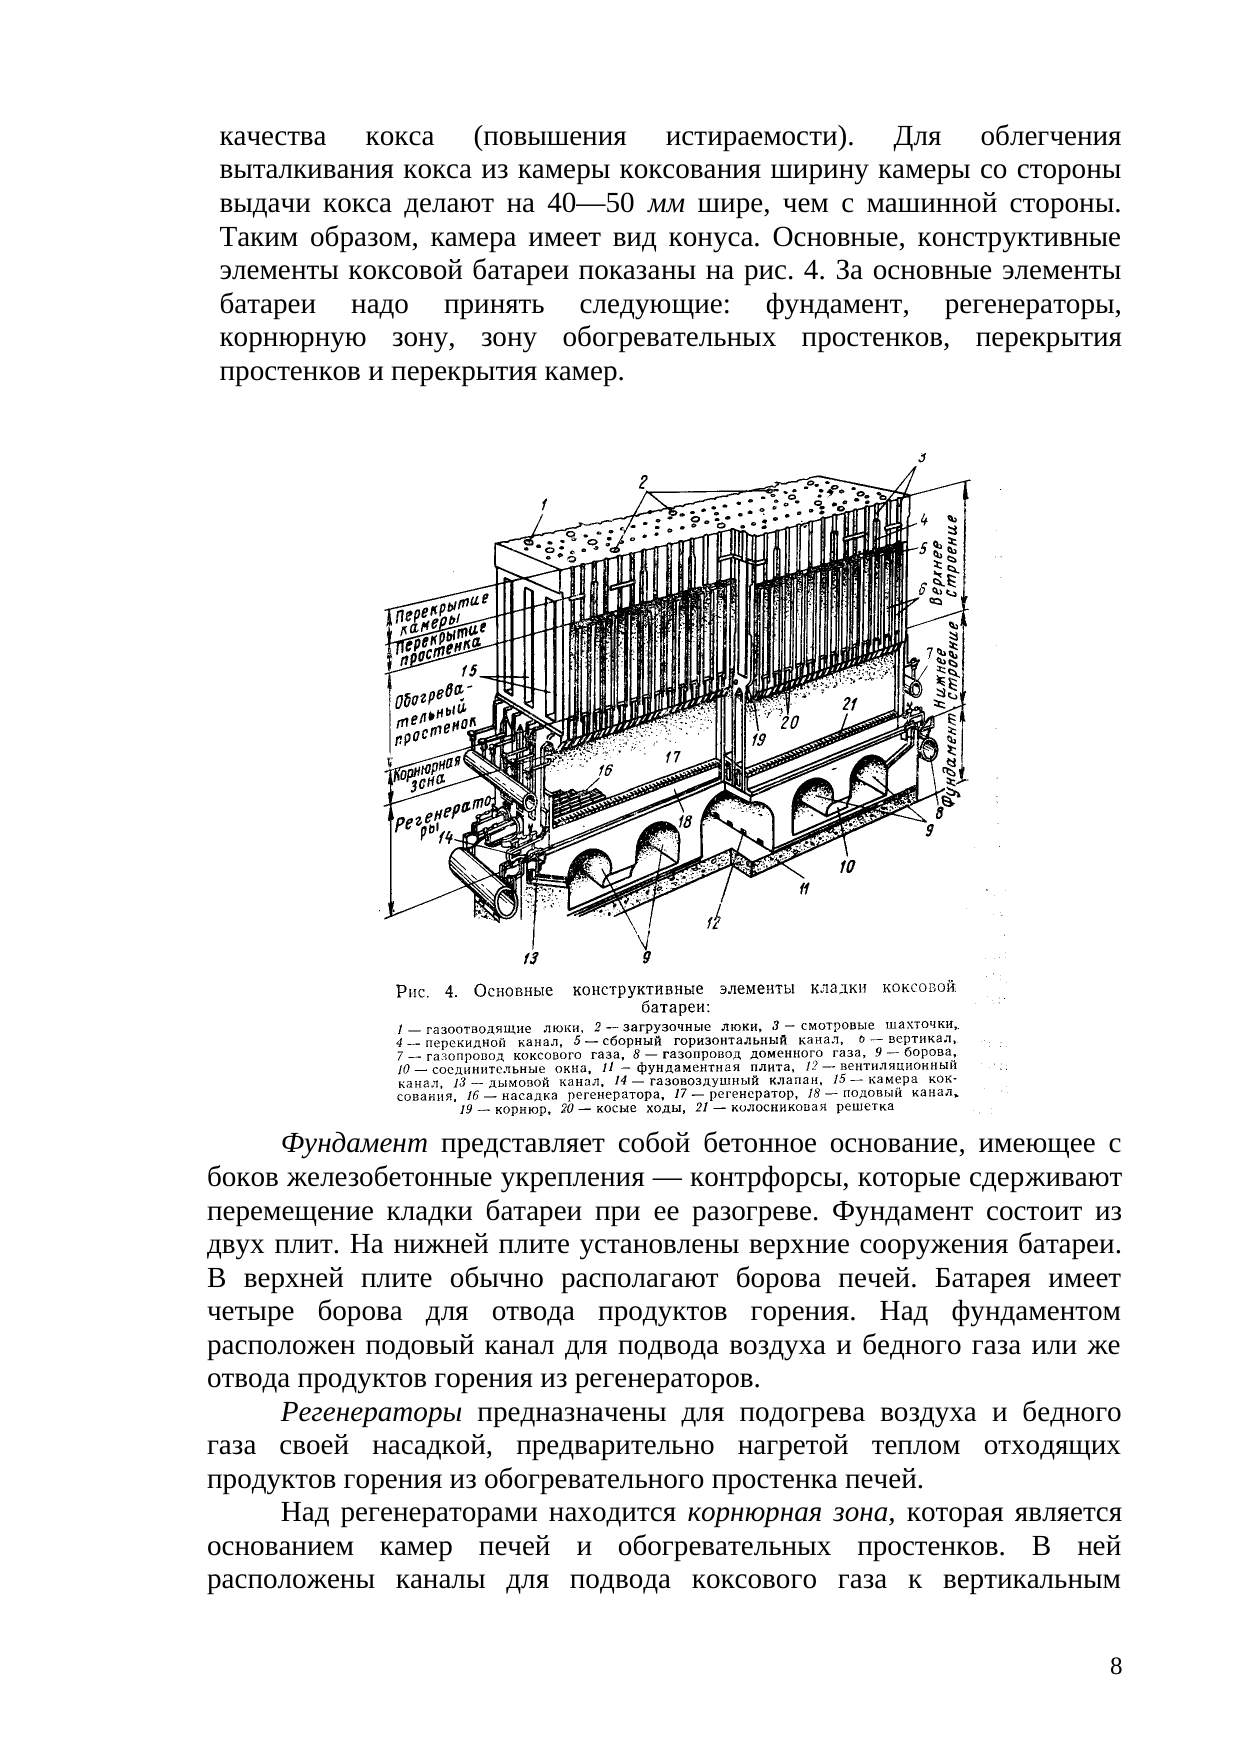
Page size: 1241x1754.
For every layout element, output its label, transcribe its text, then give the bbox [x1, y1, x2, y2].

text Фундамент представляет собой бетонное основание, имеющее с боков железобетонные укрепления — контрфорсы, которые сдерживают перемещение кладки батареи при ее разогреве. Фундамент состоит из двух плит. На нижней плите установлены верхние сооружения батареи. В верхней плите обычно располагают борова печей. Батарея имеет четыре борова для отвода продуктов горения. Над фундаментом расположен подовый канал для подвода воздуха и бедного газа или же отвода продуктов горения из регенераторов. [207, 1126, 1122, 1394]
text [219, 118, 1122, 386]
picture [321, 453, 1008, 1126]
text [207, 1494, 1122, 1595]
text Регенераторы предназначены для подогрева воздуха и бедного газа своей насадкой, предварительно нагретой теплом отходящих продуктов горения из обогревательного простенка печей. [207, 1394, 1122, 1494]
